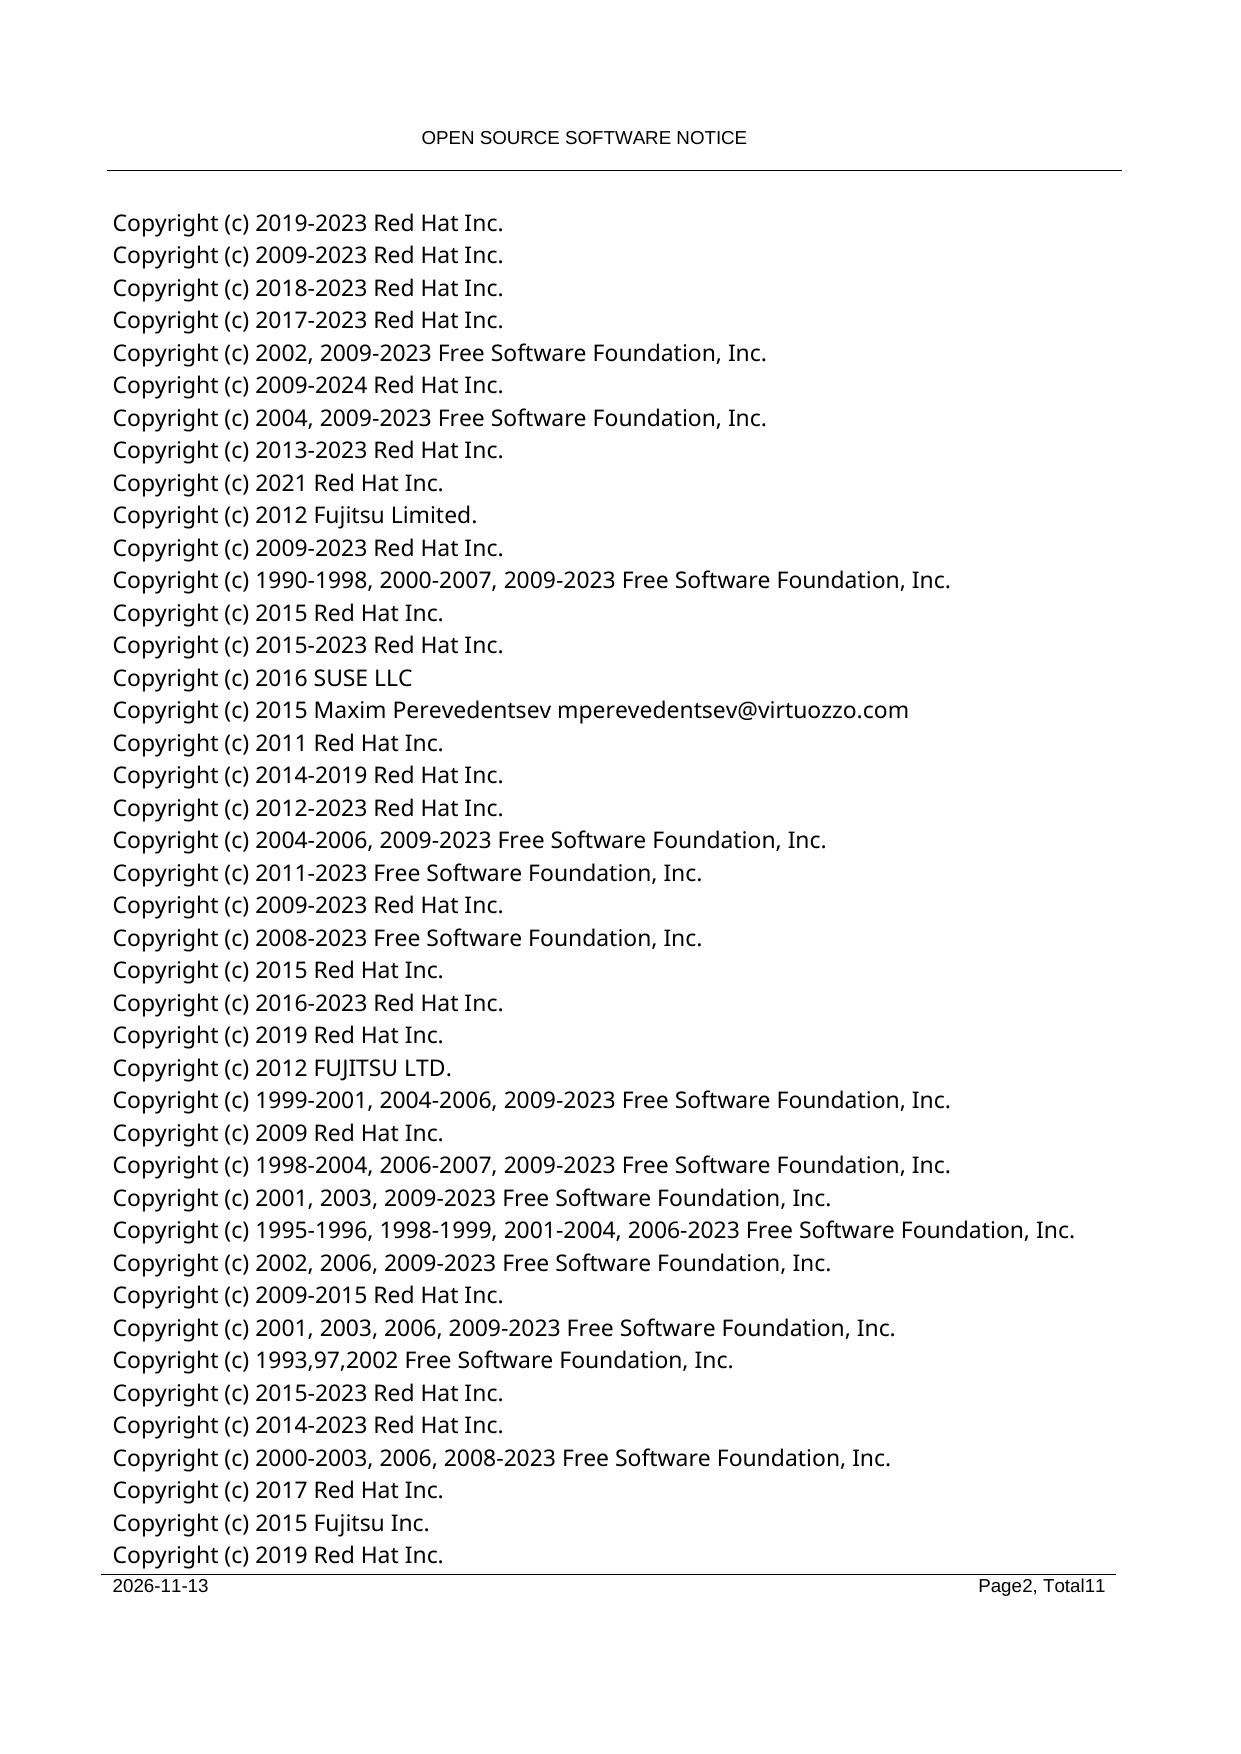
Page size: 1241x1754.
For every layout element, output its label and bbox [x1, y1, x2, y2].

text [112, 206, 1128, 1571]
